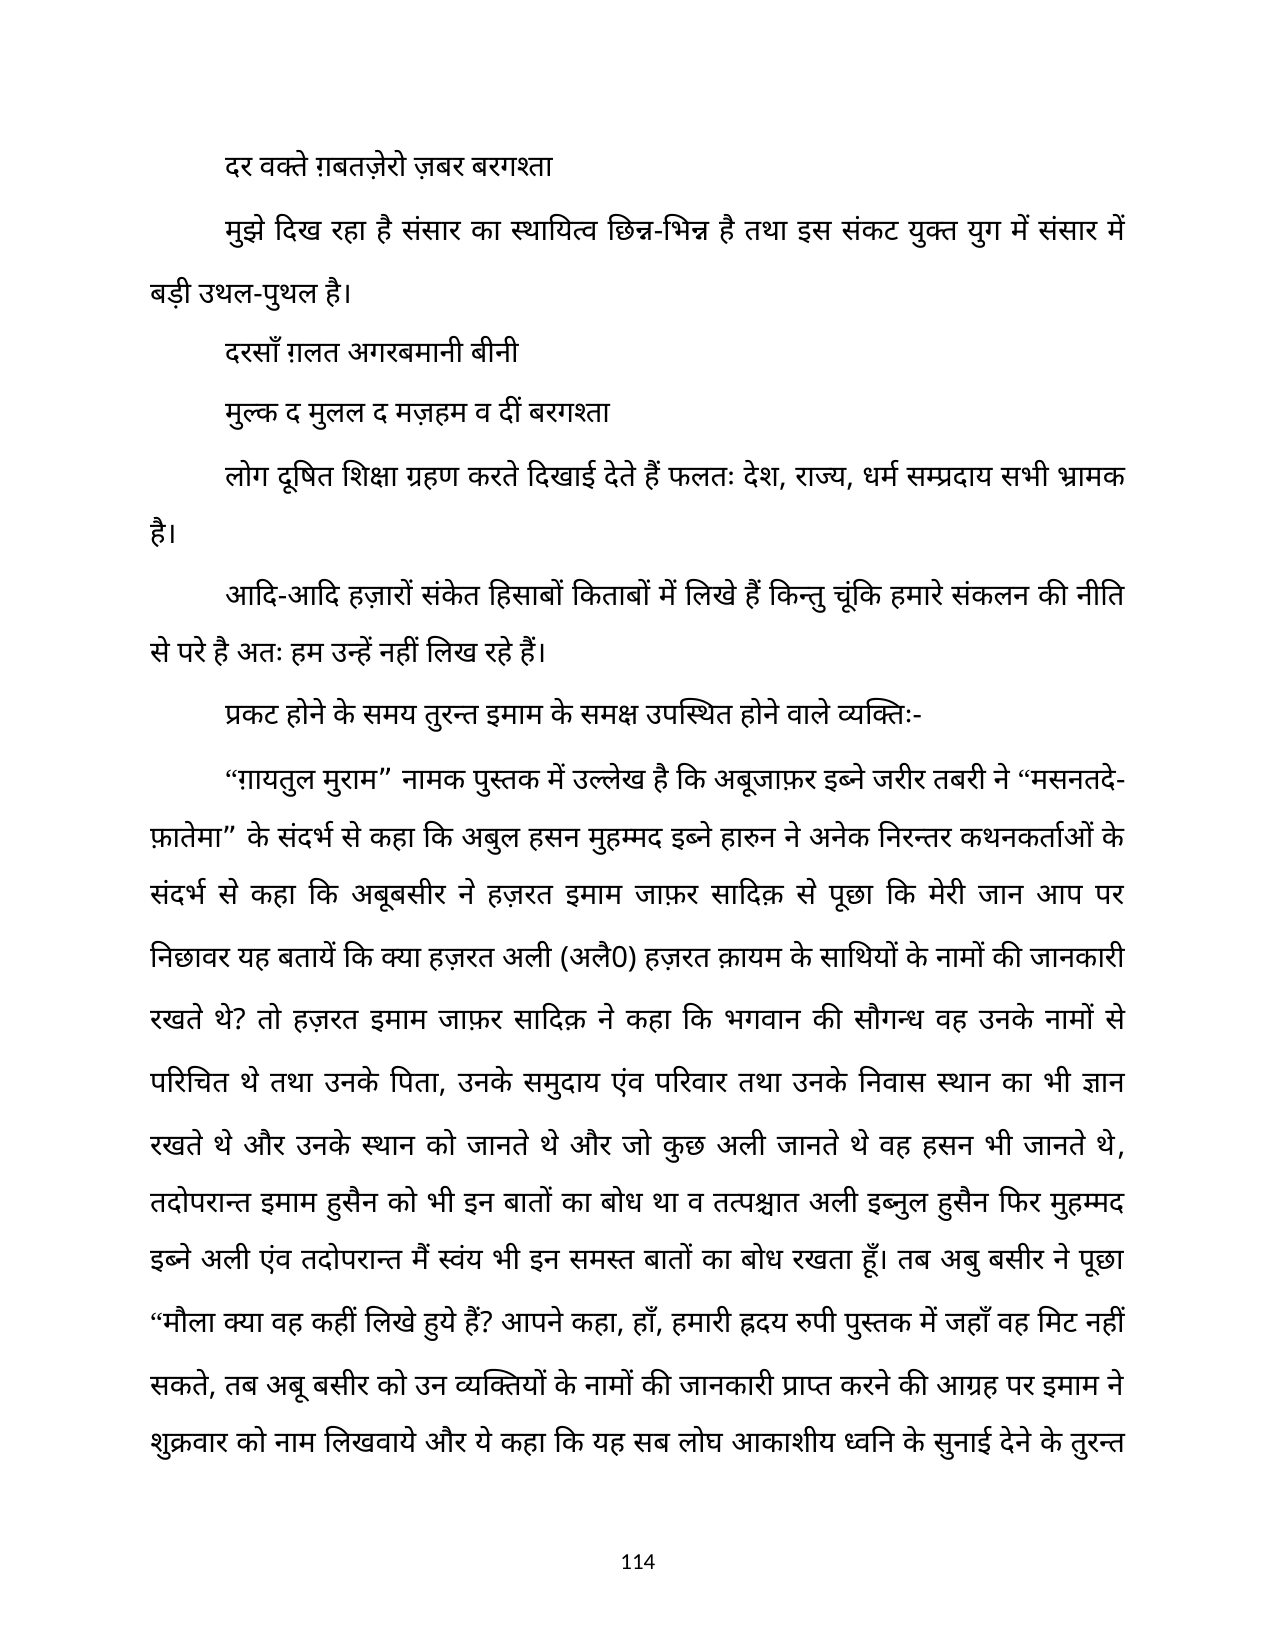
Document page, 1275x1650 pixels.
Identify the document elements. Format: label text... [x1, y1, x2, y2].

text लोग दूषित शिक्षा ग्रहण करते दिखाई देते हैं फलतः देश, राज्य, धर्म सम्प्रदाय सभी भ्रामक है। [150, 456, 1125, 556]
text प्रकट होने के समय तुरन्त इमाम के समक्ष उपस्थित होने वाले व्यक्तिः- [150, 694, 1125, 737]
text आदि-आदि हज़ारों संकेत हिसाबों किताबों में लिखे हैं किन्तु चूंकि हमारे संकलन की नीति से परे है अतः हम उन्हें नहीं लिख रहे हैं। [150, 575, 1125, 675]
text मुल्क द मुलल द मज़हम व दीं बरगश्ता [150, 396, 1125, 434]
text मुझे दिख रहा है संसार का स्थायित्व छिन्न-भिन्न है तथा इस संकट युक्त युग में संसार में बड़ी उथल-पुथल है। [150, 209, 1125, 315]
text दर वक्ते ग़बतज़ेरो ज़बर बरगश्ता [150, 150, 1125, 188]
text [150, 758, 1125, 1464]
text दरसाँ ग़लत अगरबमानी बीनी [150, 337, 1125, 375]
